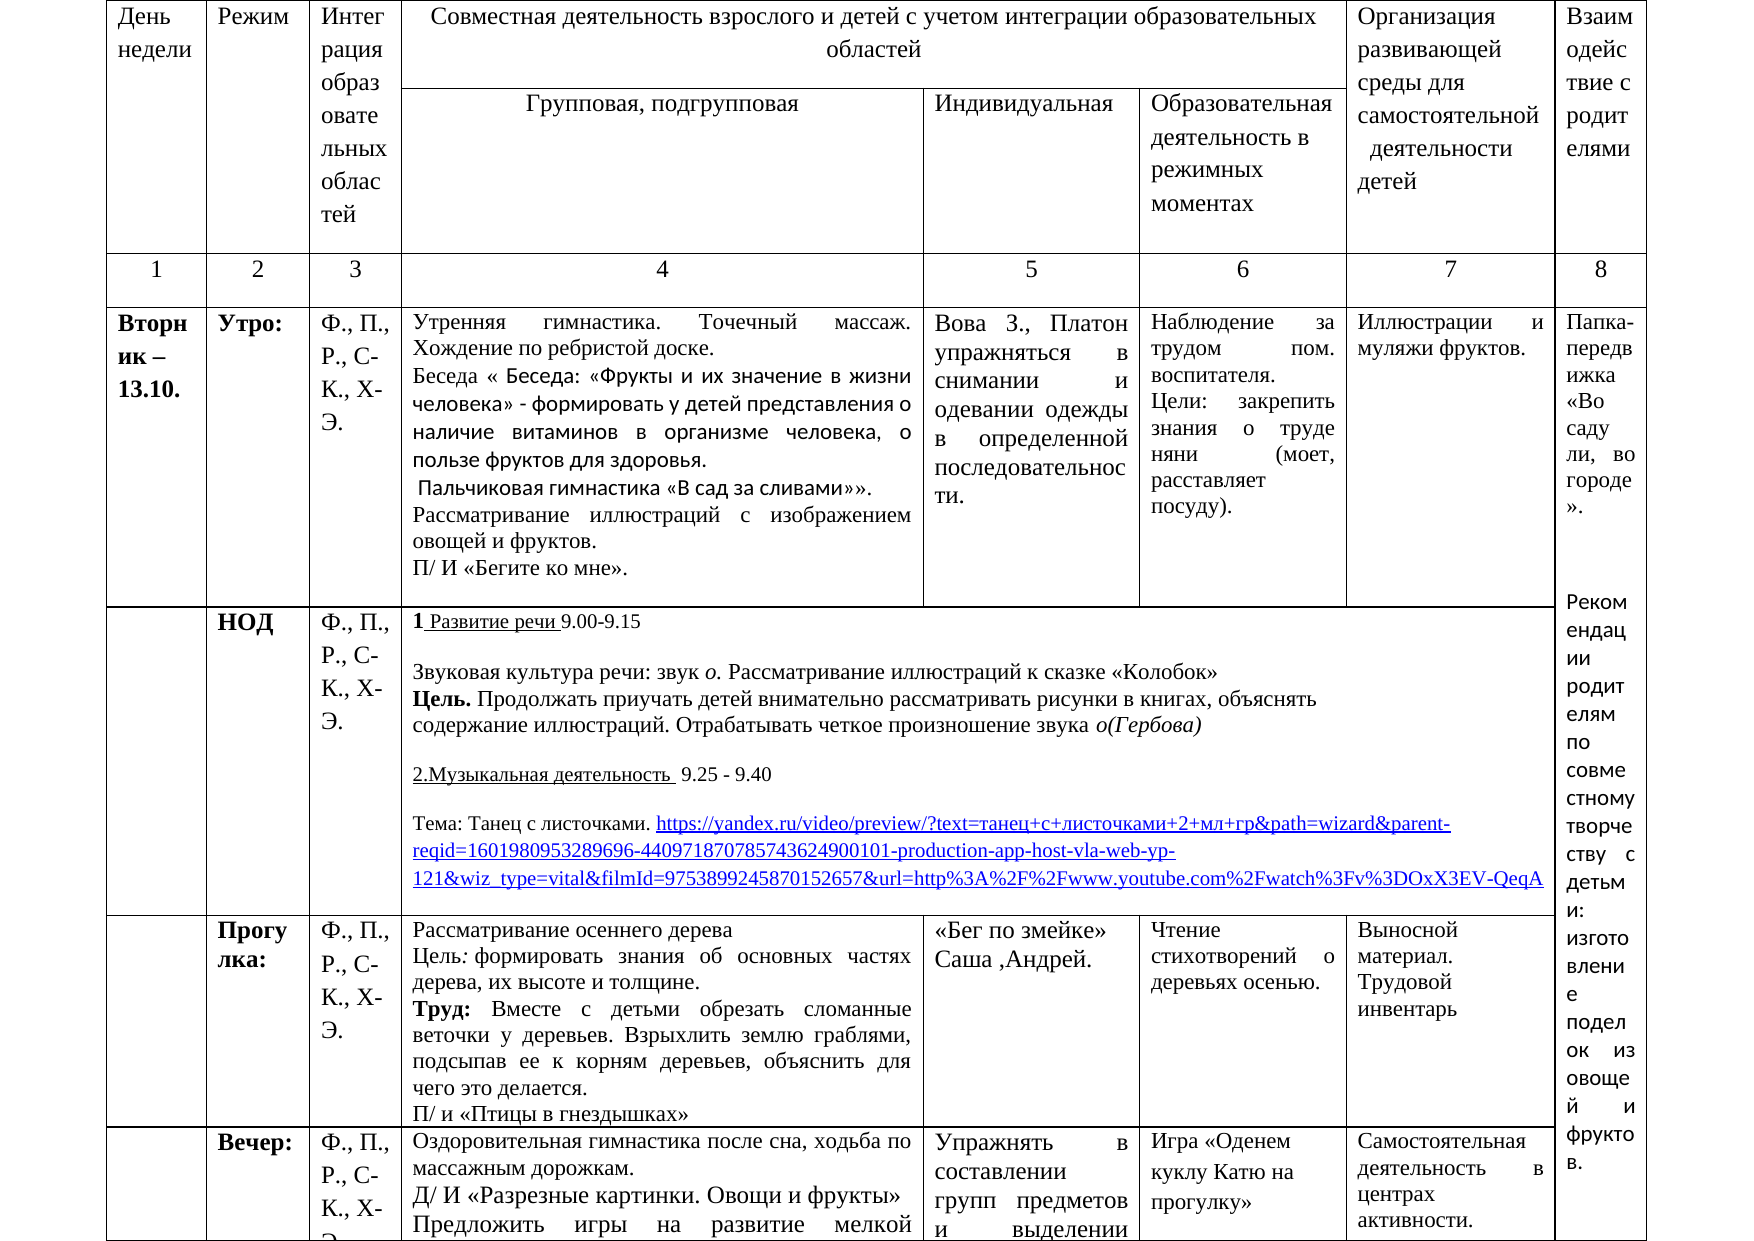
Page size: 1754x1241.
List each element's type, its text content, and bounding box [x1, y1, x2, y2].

table_cell Ф., П., Р., С-К., Х-Э. [310, 308, 401, 606]
table_header Совместная деятельность взрослого и детей с учетом интеграции образовательных областей [402, 1, 1346, 87]
table_cell Групповая, подгрупповая [402, 89, 923, 253]
table_cell Ф., П., Р., С-К., Х-Э. [310, 608, 401, 914]
table_cell [107, 916, 206, 1126]
table_cell Вечер: [207, 1128, 309, 1240]
table_cell Упражнять в составлении групп предметов и выделении одного предмета из группы. Тимофей [924, 1128, 1139, 1240]
table_header Режим [207, 1, 309, 253]
table_cell Ф., П., Р., С-К., Х-Э. [310, 1128, 401, 1240]
table_header День недели [107, 1, 206, 253]
table_cell 1 Развитие речи 9.00-9.15 Звуковая культура речи: звук о. Рассматривание иллюстраций к сказке «Колобок» Цель. Продолжать приучать детей внимательно рассматривать рисунки в книгах, объяснять содержание иллюстраций. Отрабатывать четкое произношение звука о(Гербова) 2.Музыкальная деятельность 9.25 - 9.40 Тема: Танец с листочками. https://yandex.ru/video/preview/?text=танец+с+листочками+2+мл+гр&path=wizard&parent-reqid=1601980953289696-440971870785743624900101-production-app-host-vla-web-yp-121&wiz_type=vital&filmId=9753899245870152657&url=http%3A%2F%2Fwww.youtube.com%2Fwatch%3Fv%3DOxX3EV-QeqA [402, 608, 1554, 914]
table_cell 5 [924, 254, 1139, 307]
table_cell Индивидуальная [924, 89, 1139, 253]
table_cell 1 [107, 254, 206, 307]
table_cell Наблюдение за трудом пом. воспитателя. Цели: закрепить знания о труде няни (моет, расставляет посуду). [1140, 308, 1346, 606]
table_cell 8 [1556, 254, 1646, 307]
table_cell Чтение стихотворений о деревьях осенью. [1140, 916, 1346, 1126]
table_cell Иллюстрации и муляжи фруктов. [1347, 308, 1554, 606]
table_header Взаимодействие с родителями [1556, 1, 1646, 253]
table_cell Утро: [207, 308, 309, 606]
table_cell Рассматривание осеннего дерева Цель: формировать знания об основных частях дерева, их высоте и толщине. Труд: Вместе с детьми обрезать сломанные веточки у деревьев. Взрыхлить землю граблями, подсыпав ее к корням деревьев, объяснить для чего это делается. П/ и «Птицы в гнездышках» [402, 916, 923, 1126]
table_cell Прогулка: [207, 916, 309, 1126]
table_cell 4 [402, 254, 923, 307]
table_cell [107, 1128, 206, 1240]
table_cell Папка- передвижка «Во саду ли, во городе». Рекомендации родителям по совместному творчеству с детьми: изготовление поделок из овощей и фруктов. [1556, 308, 1646, 1240]
table_cell Выносной материал. Трудовой инвентарь [1347, 916, 1554, 1126]
table_cell Вторник – 13.10. [107, 308, 206, 606]
table_cell Игра «Оденем куклу Катю на прогулку» [1140, 1128, 1346, 1240]
table_cell Самостоятельная деятельность в центрах активности. [1347, 1128, 1554, 1240]
table_cell «Бег по змейке» Саша ,Андрей. [924, 916, 1139, 1126]
table_cell НОД [207, 608, 309, 914]
table_cell 2 [207, 254, 309, 307]
table_cell 7 [1347, 254, 1554, 307]
table_cell 6 [1140, 254, 1346, 307]
table_cell Ф., П., Р., С-К., Х-Э. [310, 916, 401, 1126]
table_cell [107, 608, 206, 914]
table_cell Образовательная деятельность в режимных моментах [1140, 89, 1346, 253]
table_cell Вова З., Платон упражняться в снимании и одевании одежды в определенной последовательности. [924, 308, 1139, 606]
table_header Интеграция образовательных областей [310, 1, 401, 253]
table_cell Оздоровительная гимнастика после сна, ходьба по массажным дорожкам. Д/ И «Разрезные картинки. Овощи и фрукты» Предложить игры на развитие мелкой моторики руке. Беседа «Нужно самому уметь одеваться» [402, 1128, 923, 1240]
table_cell Утренняя гимнастика. Точечный массаж. Хождение по ребристой доске. Беседа « Беседа: «Фрукты и их значение в жизни человека» - формировать у детей представления о наличие витаминов в организме человека, о пользе фруктов для здоровья. Пальчиковая гимнастика «В сад за сливами»». Рассматривание иллюстраций с изображением овощей и фруктов. П/ И «Бегите ко мне». [402, 308, 923, 606]
table_cell 3 [310, 254, 401, 307]
table_header Организация развивающей среды для самостоятельной деятельности детей [1347, 1, 1554, 253]
